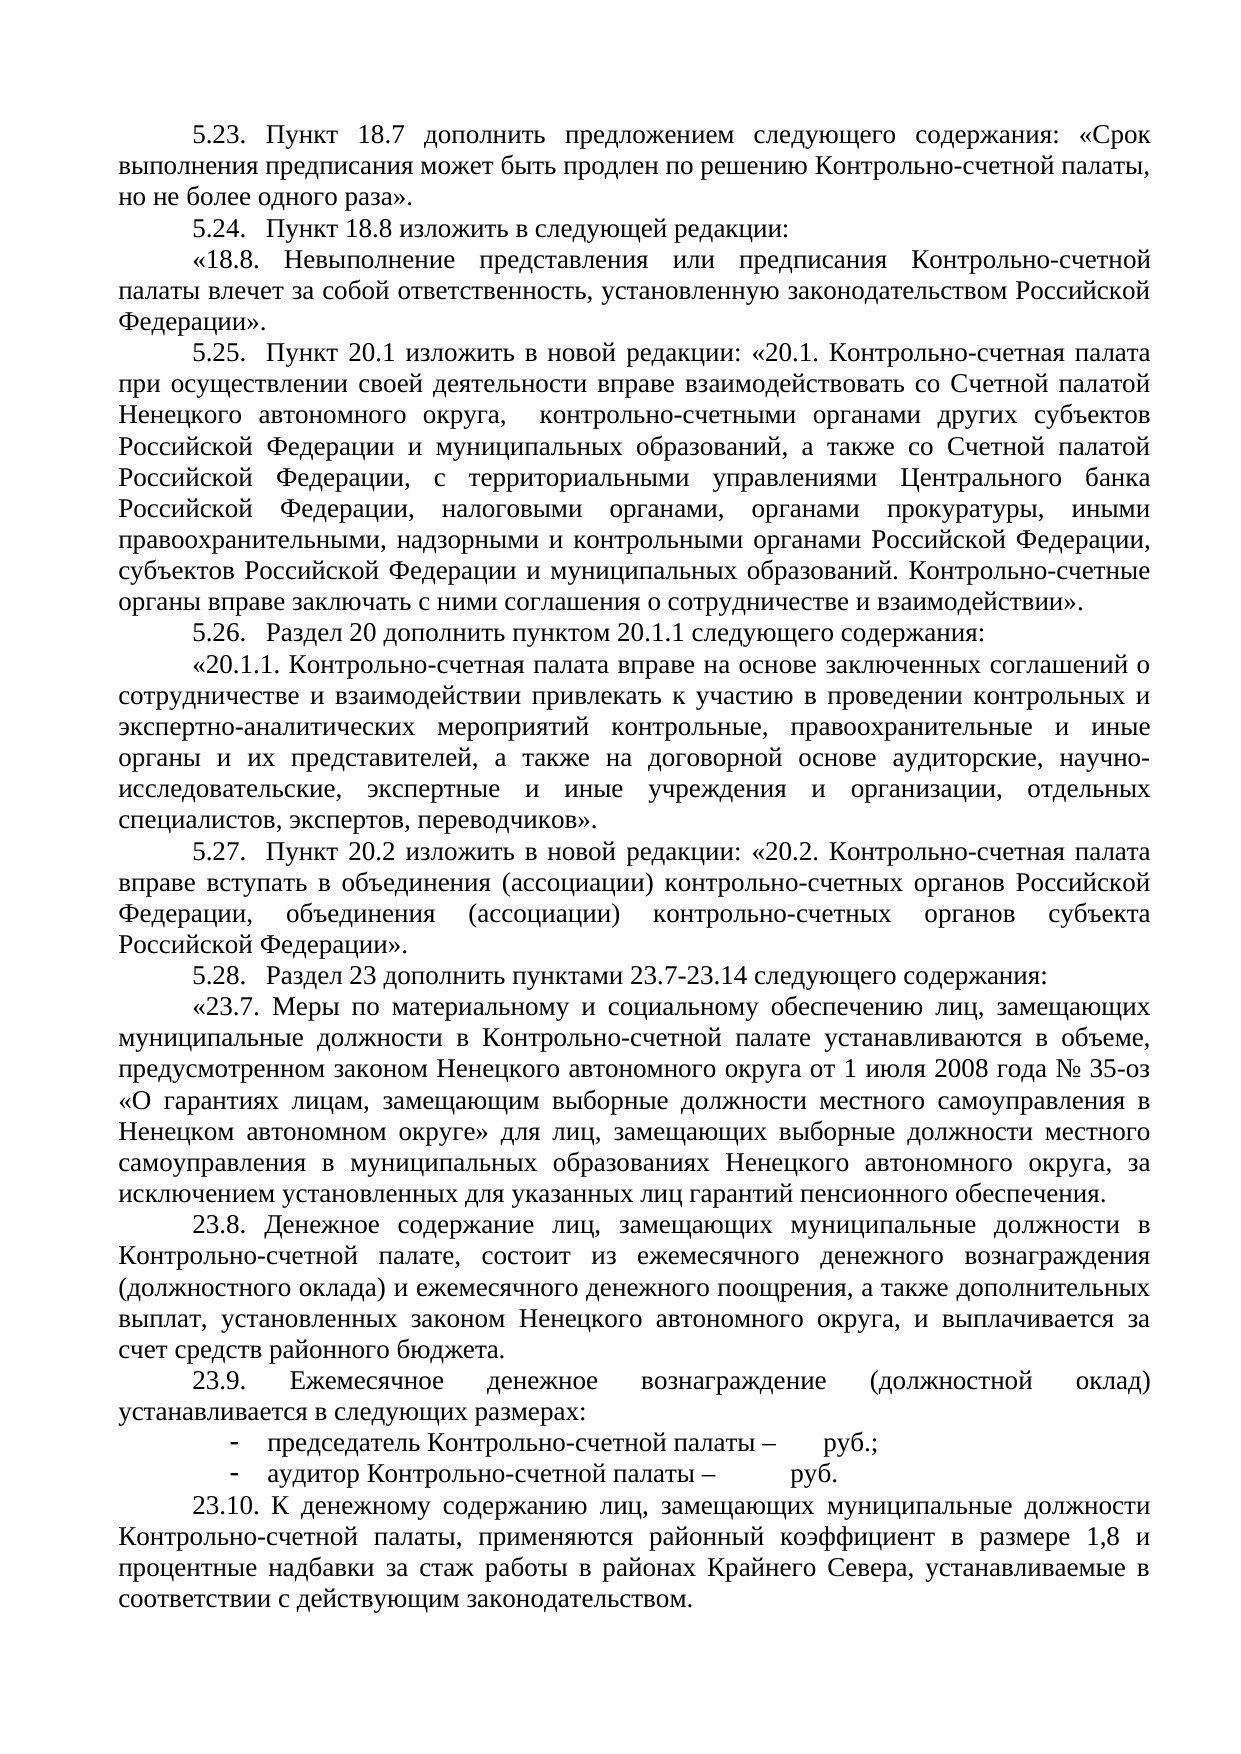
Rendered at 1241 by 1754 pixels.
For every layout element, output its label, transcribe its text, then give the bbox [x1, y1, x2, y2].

text 23.9. Ежемесячное денежное вознаграждение (должностной оклад) устанавливается в следующих размерах: [118, 1364, 1152, 1426]
list аудитор Контрольно-счетной палаты – руб. [229, 1458, 1152, 1489]
list Пункт 18.7 дополнить предложением следующего содержания: «Срок выполнения предписания может быть продлен по решению Контрольно-счетной палаты, но не более одного раза». [118, 118, 1152, 212]
text «20.1.1. Контрольно-счетная палата вправе на основе заключенных соглашений о сотрудничестве и взаимодействии привлекать к участию в проведении контрольных и экспертно-аналитических мероприятий контрольные, правоохранительные и иные органы и их представителей, а также на договорной основе аудиторские, научно-исследовательские, экспертные и иные учреждения и организации, отдельных специалистов, экспертов, переводчиков». [118, 648, 1152, 834]
text 23.10. К денежному содержанию лиц, замещающих муниципальные должности Контрольно-счетной палаты, применяются районный коэффициент в размере 1,8 и процентные надбавки за стаж работы в районах Крайнего Севера, устанавливаемые в соответствии с действующим законодательством. [118, 1489, 1152, 1613]
list Пункт 18.8 изложить в следующей редакции: [118, 212, 1152, 243]
list Пункт 20.2 изложить в новой редакции: «20.2. Контрольно-счетная палата вправе вступать в объединения (ассоциации) контрольно-счетных органов Российской Федерации, объединения (ассоциации) контрольно-счетных органов субъекта Российской Федерации». [118, 834, 1152, 959]
list Раздел 20 дополнить пунктом 20.1.1 следующего содержания: [118, 617, 1152, 648]
text 23.8. Денежное содержание лиц, замещающих муниципальные должности в Контрольно-счетной палате, состоит из ежемесячного денежного вознаграждения (должностного оклада) и ежемесячного денежного поощрения, а также дополнительных выплат, установленных законом Ненецкого автономного округа, и выплачивается за счет средств районного бюджета. [118, 1208, 1152, 1364]
text «23.7. Меры по материальному и социальному обеспечению лиц, замещающих муниципальные должности в Контрольно-счетной палате устанавливаются в объеме, предусмотренном законом Ненецкого автономного округа от 1 июля 2008 года № 35-оз «О гарантиях лицам, замещающим выборные должности местного самоуправления в Ненецком автономном округе» для лиц, замещающих выборные должности местного самоуправления в муниципальных образованиях Ненецкого автономного округа, за исключением установленных для указанных лиц гарантий пенсионного обеспечения. [118, 990, 1152, 1208]
list Пункт 20.1 изложить в новой редакции: «20.1. Контрольно-счетная палата при осуществлении своей деятельности вправе взаимодействовать со Счетной палатой Ненецкого автономного округа, контрольно-счетными органами других субъектов Российской Федерации и муниципальных образований, а также со Счетной палатой Российской Федерации, с территориальными управлениями Центрального банка Российской Федерации, налоговыми органами, органами прокуратуры, иными правоохранительными, надзорными и контрольными органами Российской Федерации, субъектов Российской Федерации и муниципальных образований. Контрольно-счетные органы вправе заключать с ними соглашения о сотрудничестве и взаимодействии». [118, 336, 1152, 617]
list Раздел 23 дополнить пунктами 23.7-23.14 следующего содержания: [118, 959, 1152, 990]
text «18.8. Невыполнение представления или предписания Контрольно-счетной палаты влечет за собой ответственность, установленную законодательством Российской Федерации». [118, 243, 1152, 336]
list председатель Контрольно-счетной палаты – руб.; [229, 1426, 1152, 1458]
